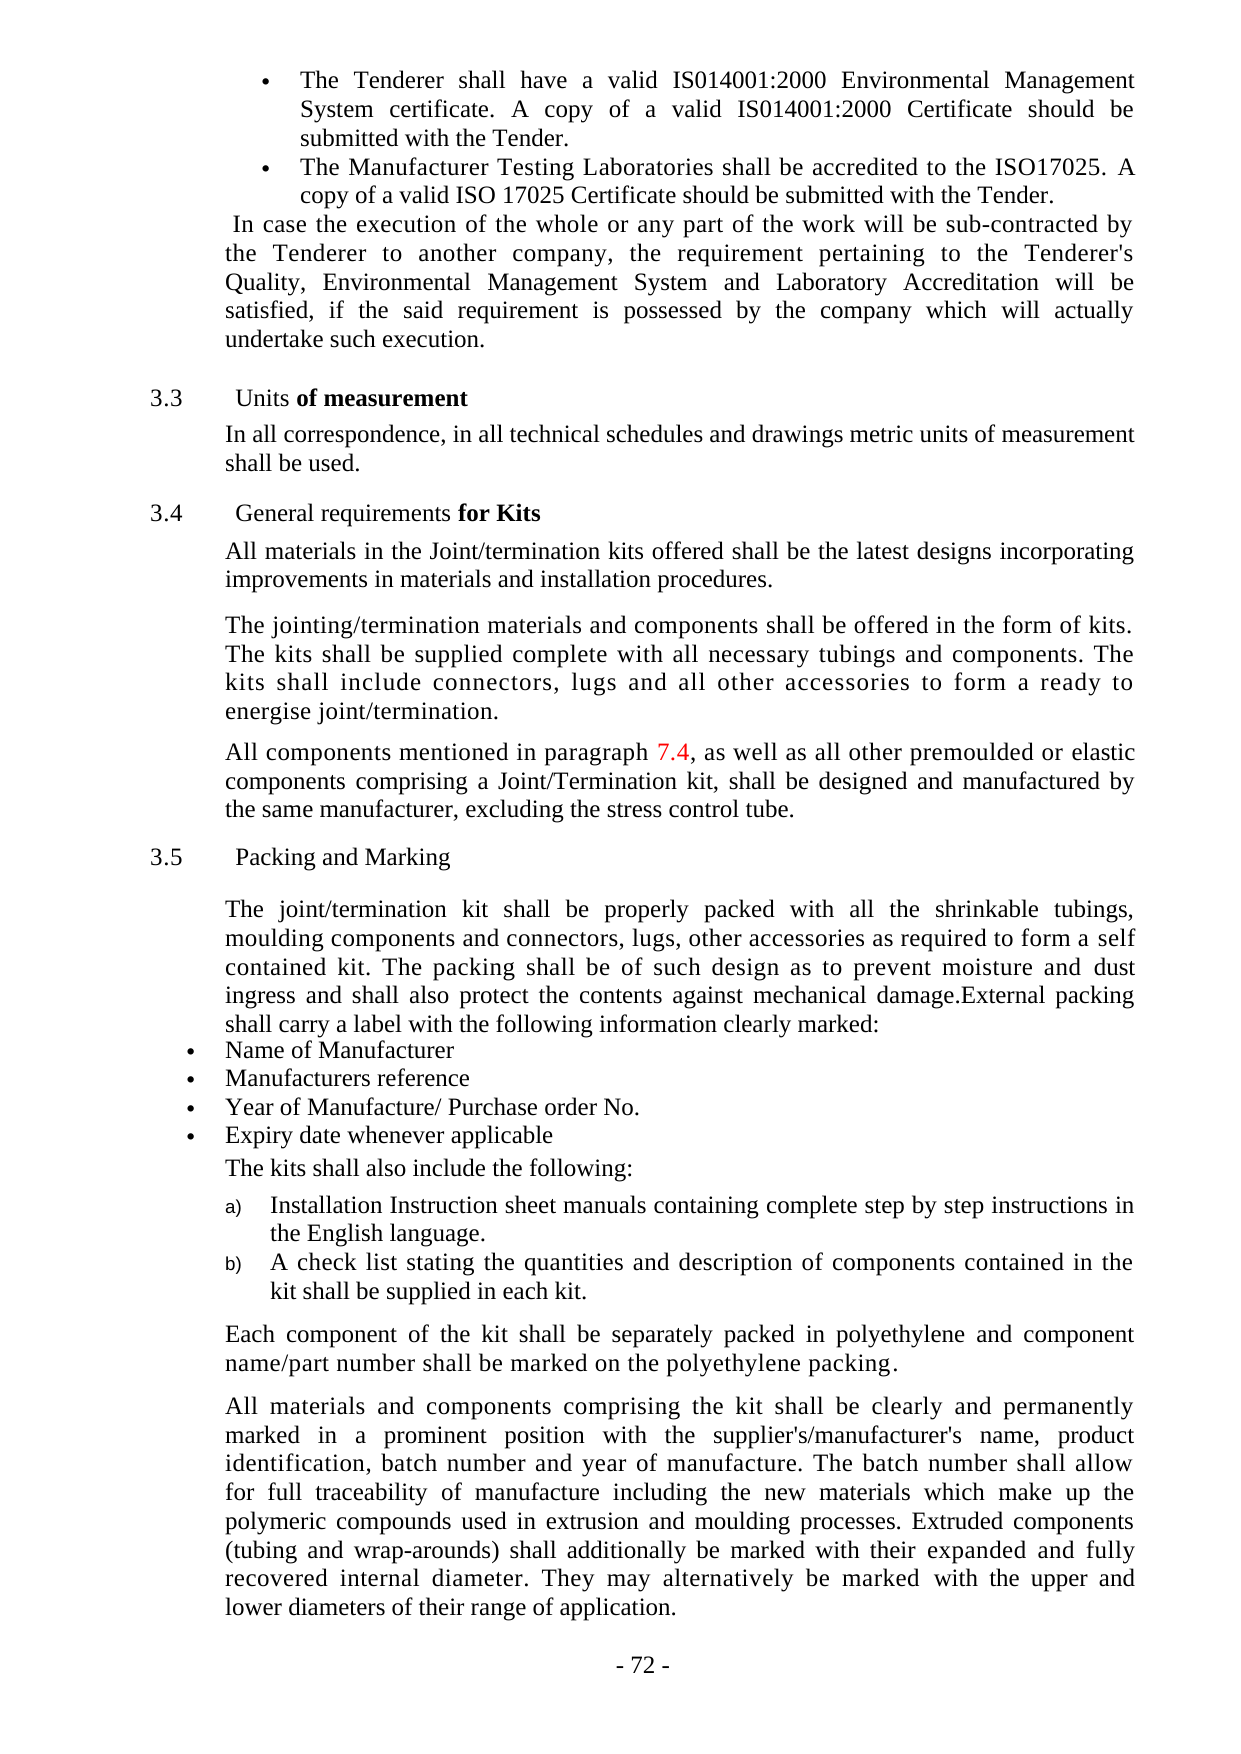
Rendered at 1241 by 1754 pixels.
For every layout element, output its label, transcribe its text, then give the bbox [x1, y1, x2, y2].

text The jointing/termination materials and components shall be offered in the form of kits. The kits shall be supplied complete with all necessary tubings and components. The kits shall include connectors, lugs and all other accessories to form a ready to energise joint/termination. [225, 610, 1135, 725]
list Expiry date whenever applicable [187, 1121, 1135, 1149]
list Year of Manufacture/ Purchase order No. [187, 1092, 1135, 1121]
list Name of Manufacturer [187, 1038, 1135, 1063]
text In all correspondence, in all technical schedules and drawings metric units of measurement shall be used. [225, 419, 1135, 477]
text All components mentioned in paragraph 7.4, as well as all other premoulded or elastic components comprising a Joint/Termination kit, shall be designed and manufactured by the same manufacturer, excluding the stress control tube. [225, 737, 1135, 823]
text 3.4 General requirements for Kits [150, 498, 1135, 527]
list The Tenderer shall have a valid IS014001:2000 Environmental Management System certificate. A copy of a valid IS014001:2000 Certificate should be submitted with the Tender. [262, 66, 1135, 152]
text The joint/termination kit shall be properly packed with all the shrinkable tubings, moulding components and connectors, lugs, other accessories as required to form a self contained kit. The packing shall be of such design as to prevent moisture and dust ingress and shall also protect the contents against mechanical damage.External packing shall carry a label with the following information clearly marked: [225, 894, 1135, 1038]
text Each component of the kit shall be separately packed in polyethylene and component name/part number shall be marked on the polyethylene packing. [225, 1319, 1135, 1377]
list A check list stating the quantities and description of components contained in the kit shall be supplied in each kit. [225, 1247, 1135, 1305]
text 3.5 Packing and Marking [150, 842, 1135, 871]
text All materials and components comprising the kit shall be clearly and permanently marked in a prominent position with the supplier's/manufacturer's name, product identification, batch number and year of manufacture. The batch number shall allow for full traceability of manufacture including the new materials which make up the polymeric compounds used in extrusion and moulding processes. Extruded components (tubing and wrap-arounds) shall additionally be marked with their expanded and fully recovered internal diameter. They may alternatively be marked with the upper and lower diameters of their range of application. [225, 1391, 1135, 1621]
list Installation Instruction sheet manuals containing complete step by step instructions in the English language. [225, 1190, 1135, 1247]
text All materials in the Joint/termination kits offered shall be the latest designs incorporating improvements in materials and installation procedures. [225, 536, 1135, 593]
list The Manufacturer Testing Laboratories shall be accredited to the ISO17025. A copy of a valid ISO 17025 Certificate should be submitted with the Tender. [262, 152, 1135, 209]
text The kits shall also include the following: [225, 1153, 1135, 1182]
list Manufacturers reference [187, 1063, 1135, 1092]
text 3.3 Units of measurement [150, 383, 1135, 412]
